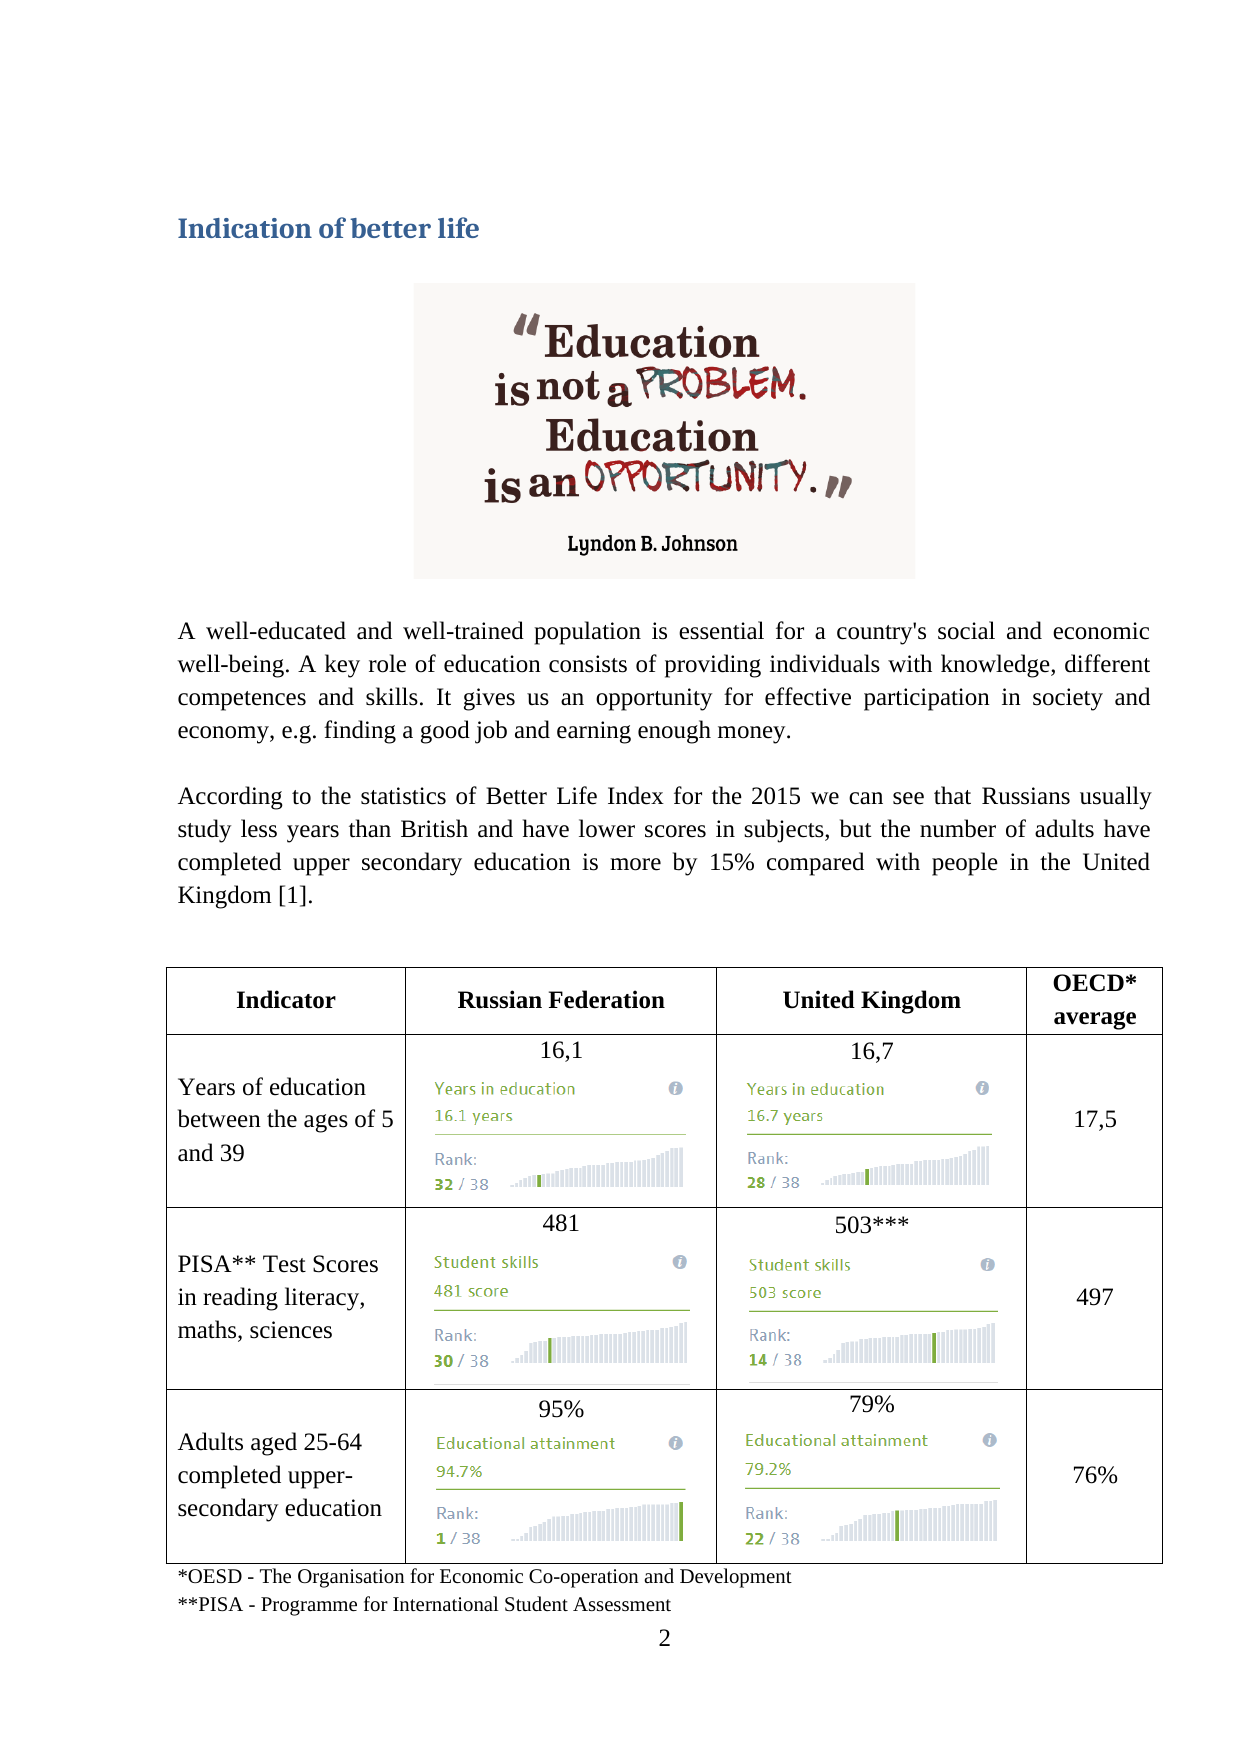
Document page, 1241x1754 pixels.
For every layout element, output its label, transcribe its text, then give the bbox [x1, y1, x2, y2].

table_cell 481 [406, 1208, 716, 1388]
table_cell 95% [406, 1390, 716, 1563]
table_cell 503*** [717, 1208, 1026, 1388]
text *OESD - The Organisation for Economic Co-operation and Development [177, 1564, 1152, 1588]
text According to the statistics of Better Life Index for the 2015 we can see that Russians usually study less years than British and have lower scores in subjects, but the number of adults have completed upper secondary education is more by 15% compared with people in the United Kingdom [1]. [177, 781, 1152, 909]
picture [733, 1068, 1011, 1203]
table_cell 17,5 [1027, 1035, 1162, 1207]
text **PISA - Programme for International Student Assessment [177, 1592, 1152, 1616]
table_cell 16,7 [717, 1035, 1026, 1207]
picture [413, 283, 916, 579]
picture [735, 1243, 1009, 1383]
table_header Indicator [167, 968, 405, 1034]
picture [728, 1422, 1016, 1559]
table_cell Adults aged 25-64 completed upper-secondary education [167, 1390, 405, 1563]
picture [420, 1427, 702, 1555]
table_cell PISA** Test Scores in reading literacy, maths, sciences [167, 1208, 405, 1388]
subtitle Indication of better life [177, 212, 1152, 246]
table_cell 79% [717, 1390, 1026, 1563]
picture [417, 1068, 705, 1203]
table_header Russian Federation [406, 968, 716, 1034]
picture [416, 1241, 706, 1385]
table_cell 16,1 [406, 1035, 716, 1207]
table_cell Years of education between the ages of 5 and 39 [167, 1035, 405, 1207]
table_header United Kingdom [717, 968, 1026, 1034]
table_cell 76% [1027, 1390, 1162, 1563]
table_cell 497 [1027, 1208, 1162, 1388]
table_header OECD* average [1027, 968, 1162, 1034]
text A well-educated and well-trained population is essential for a country's social and economic well-being. A key role of education consists of providing individuals with knowledge, different competences and skills. It gives us an opportunity for effective participation in society and economy, e.g. finding a good job and earning enough money. [177, 616, 1152, 744]
